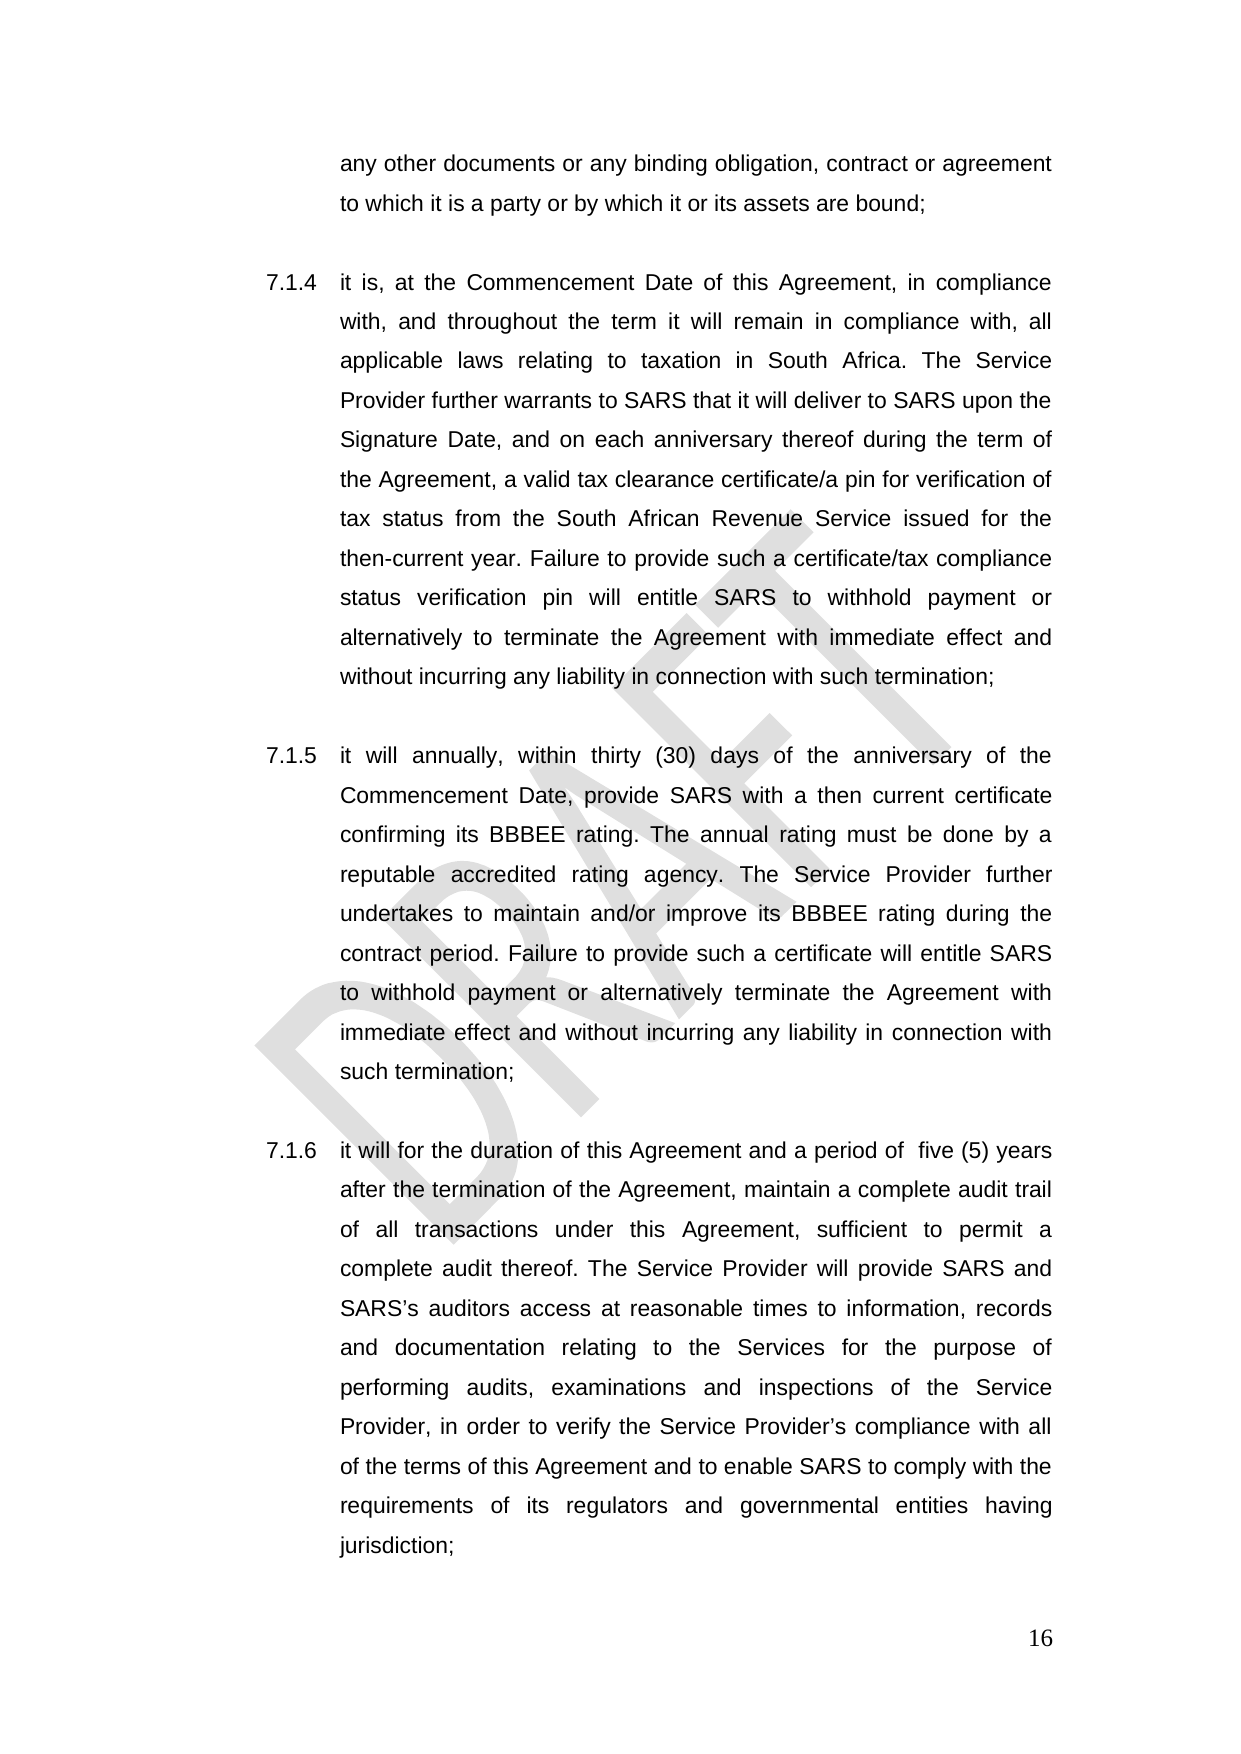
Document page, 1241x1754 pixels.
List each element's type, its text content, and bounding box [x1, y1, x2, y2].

list it is, at the Commencement Date of this Agreement, in compliance with, and throughout the term it will remain in compliance with, all applicable laws relating to taxation in South Africa. The Service Provider further warrants to SARS that it will deliver to SARS upon the Signature Date, and on each anniversary thereof during the term of the Agreement, a valid tax clearance certificate/a pin for verification of tax status from the South African Revenue Service issued for the then-current year. Failure to provide such a certificate/tax compliance status verification pin will entitle SARS to withhold payment or alternatively to terminate the Agreement with immediate effect and without incurring any liability in connection with such termination; [266, 268, 1053, 689]
list it will for the duration of this Agreement and a period of five (5) years after the termination of the Agreement, maintain a complete audit trail of all transactions under this Agreement, sufficient to permit a complete audit thereof. The Service Provider will provide SARS and SARS’s auditors access at reasonable times to information, records and documentation relating to the Services for the purpose of performing audits, examinations and inspections of the Service Provider, in order to verify the Service Provider’s compliance with all of the terms of this Agreement and to enable SARS to comply with the requirements of its regulators and governmental entities having jurisdiction; [266, 1137, 1053, 1558]
list it will annually, within thirty (30) days of the anniversary of the Commencement Date, provide SARS with a then current certificate confirming its BBBEE rating. The annual rating must be done by a reputable accredited rating agency. The Service Provider further undertakes to maintain and/or improve its BBBEE rating during the contract period. Failure to provide such a certificate will entitle SARS to withhold payment or alternatively terminate the Agreement with immediate effect and without incurring any liability in connection with such termination; [266, 742, 1053, 1084]
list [266, 150, 1053, 216]
